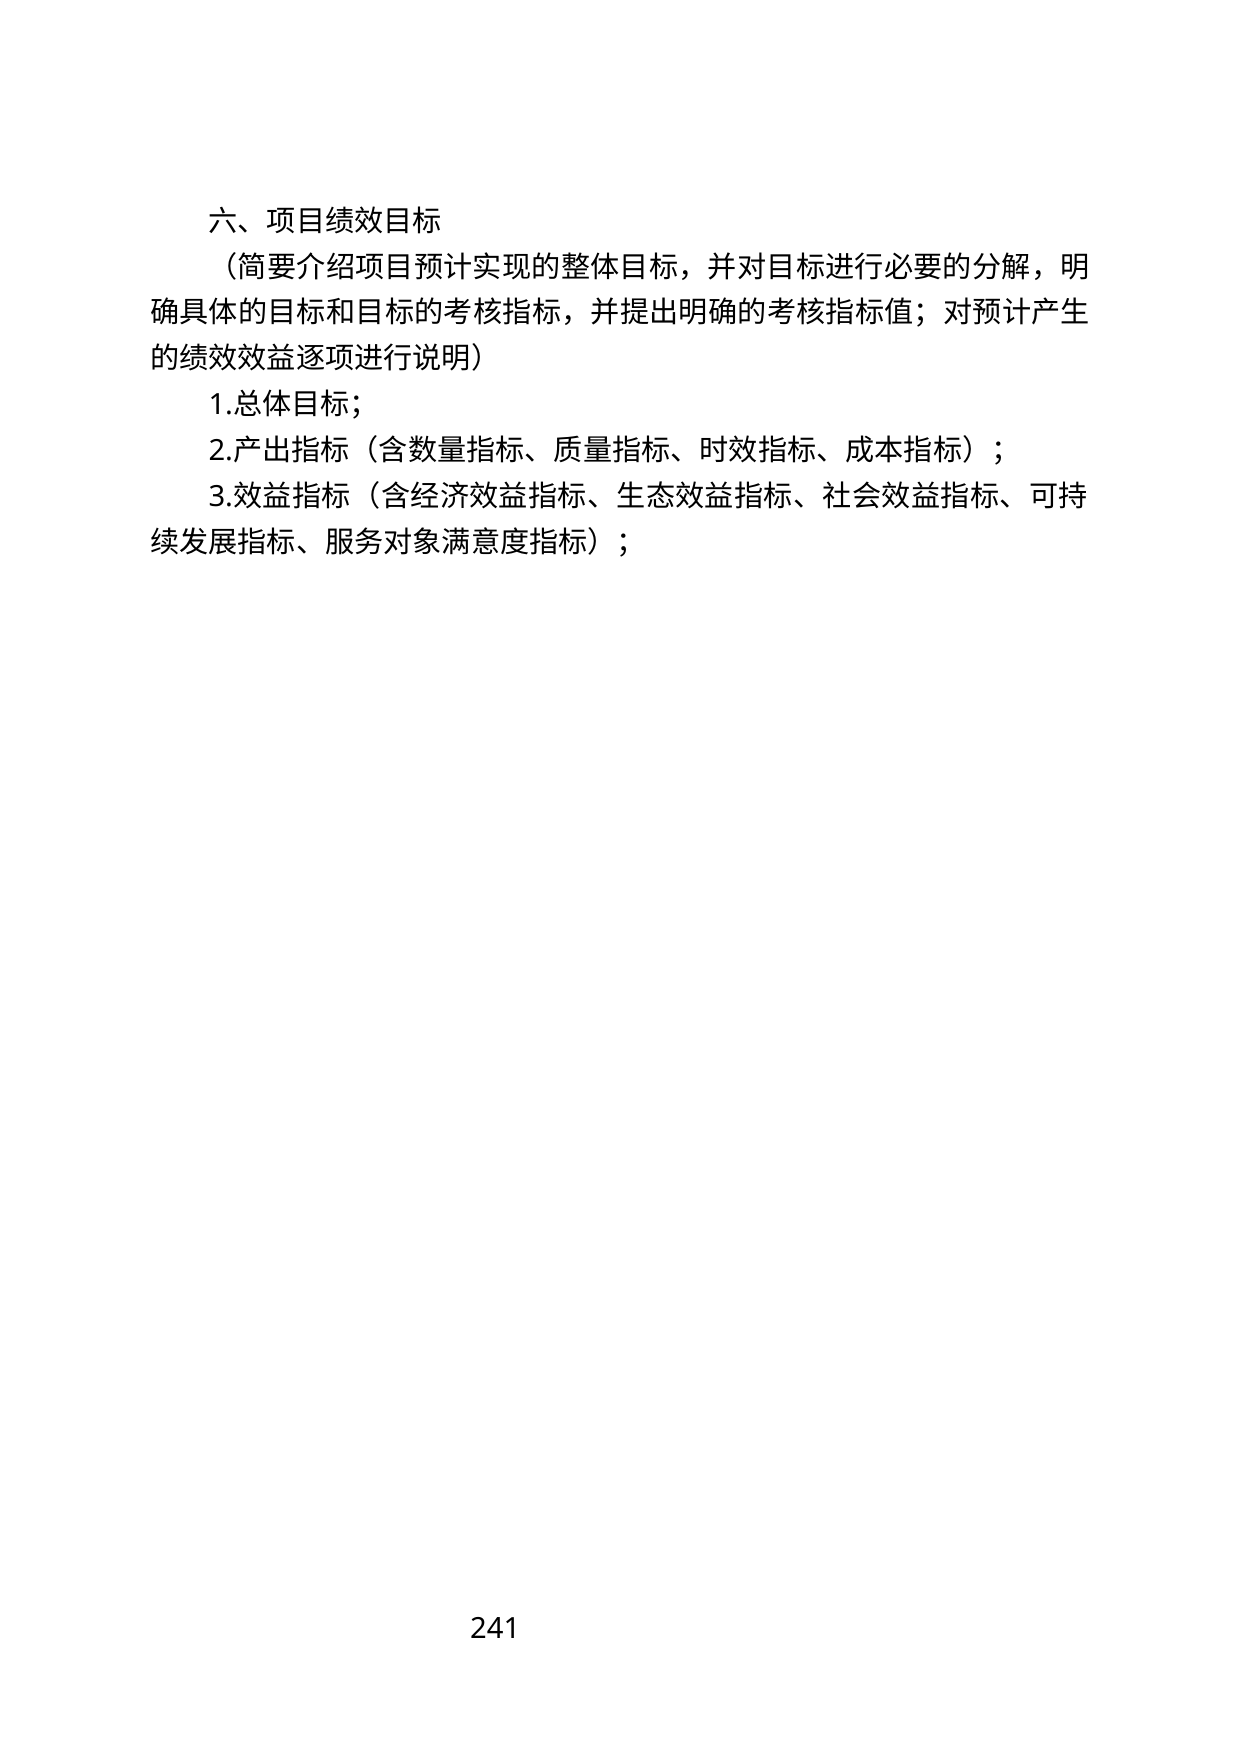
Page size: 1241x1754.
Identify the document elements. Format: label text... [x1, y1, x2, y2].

text 六、项目绩效目标 [150, 194, 1090, 240]
text 3.效益指标（含经济效益指标、生态效益指标、社会效益指标、可持续发展指标、服务对象满意度指标）； [150, 469, 1090, 561]
text 1.总体目标； [150, 378, 1090, 424]
text 2.产出指标（含数量指标、质量指标、时效指标、成本指标）； [150, 424, 1090, 469]
text （简要介绍项目预计实现的整体目标，并对目标进行必要的分解，明确具体的目标和目标的考核指标，并提出明确的考核指标值；对预计产生的绩效效益逐项进行说明） [150, 240, 1090, 378]
